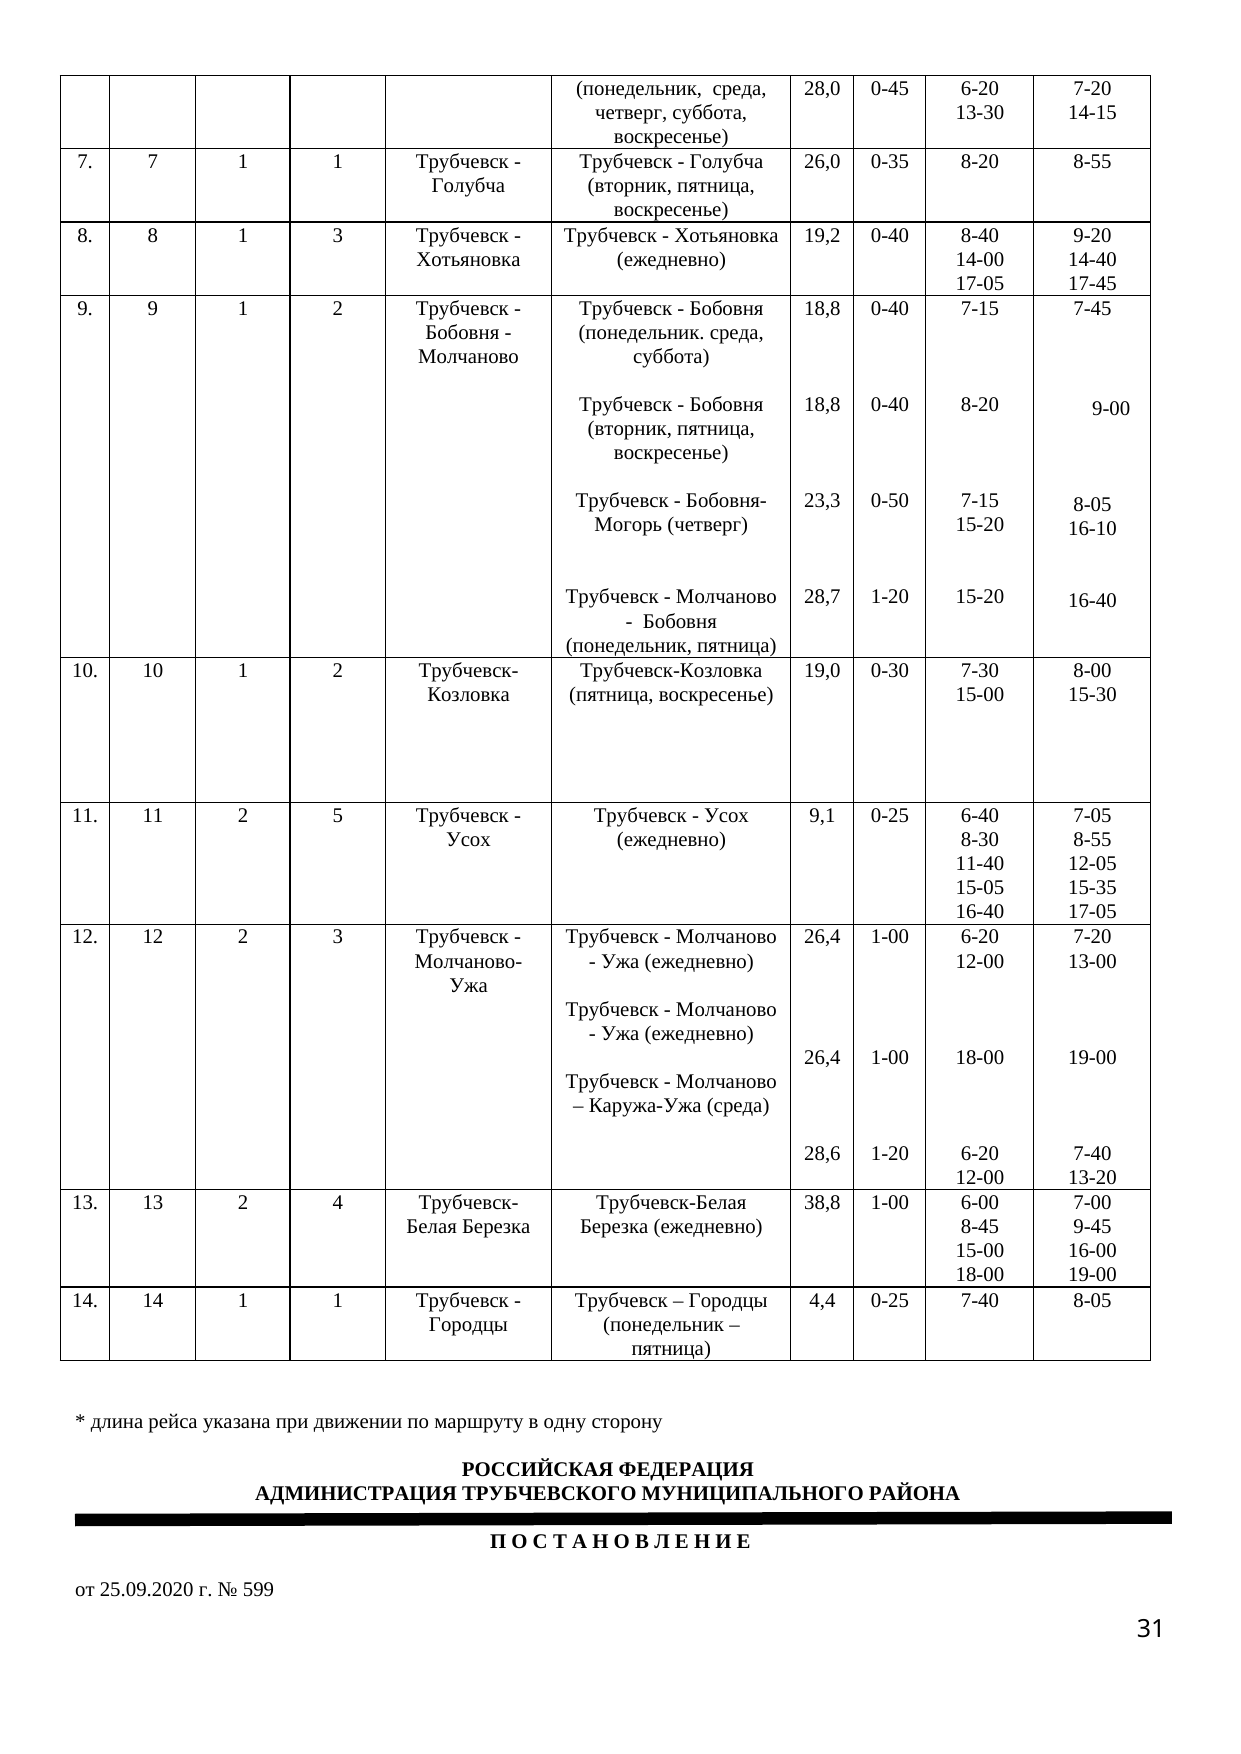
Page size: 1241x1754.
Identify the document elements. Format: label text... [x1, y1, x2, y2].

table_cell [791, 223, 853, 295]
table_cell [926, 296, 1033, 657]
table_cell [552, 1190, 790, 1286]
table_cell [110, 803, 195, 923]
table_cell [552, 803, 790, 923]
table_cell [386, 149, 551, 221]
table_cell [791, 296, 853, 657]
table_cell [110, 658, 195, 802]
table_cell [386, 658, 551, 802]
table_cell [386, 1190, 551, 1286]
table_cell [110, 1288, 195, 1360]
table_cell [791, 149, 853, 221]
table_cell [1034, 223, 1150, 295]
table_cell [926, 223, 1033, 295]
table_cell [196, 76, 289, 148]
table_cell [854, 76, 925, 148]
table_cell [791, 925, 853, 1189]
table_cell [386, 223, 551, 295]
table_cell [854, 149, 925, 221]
text * длина рейса указана при движении по маршруту в одну сторону [75, 1409, 1165, 1433]
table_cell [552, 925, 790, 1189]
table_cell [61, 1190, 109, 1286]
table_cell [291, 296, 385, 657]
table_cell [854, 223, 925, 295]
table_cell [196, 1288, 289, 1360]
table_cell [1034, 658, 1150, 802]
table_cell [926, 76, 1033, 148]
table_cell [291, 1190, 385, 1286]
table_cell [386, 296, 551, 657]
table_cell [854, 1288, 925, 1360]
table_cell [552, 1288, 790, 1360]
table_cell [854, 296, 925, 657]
text П О С Т А Н О В Л Е Н И Е [75, 1529, 1165, 1553]
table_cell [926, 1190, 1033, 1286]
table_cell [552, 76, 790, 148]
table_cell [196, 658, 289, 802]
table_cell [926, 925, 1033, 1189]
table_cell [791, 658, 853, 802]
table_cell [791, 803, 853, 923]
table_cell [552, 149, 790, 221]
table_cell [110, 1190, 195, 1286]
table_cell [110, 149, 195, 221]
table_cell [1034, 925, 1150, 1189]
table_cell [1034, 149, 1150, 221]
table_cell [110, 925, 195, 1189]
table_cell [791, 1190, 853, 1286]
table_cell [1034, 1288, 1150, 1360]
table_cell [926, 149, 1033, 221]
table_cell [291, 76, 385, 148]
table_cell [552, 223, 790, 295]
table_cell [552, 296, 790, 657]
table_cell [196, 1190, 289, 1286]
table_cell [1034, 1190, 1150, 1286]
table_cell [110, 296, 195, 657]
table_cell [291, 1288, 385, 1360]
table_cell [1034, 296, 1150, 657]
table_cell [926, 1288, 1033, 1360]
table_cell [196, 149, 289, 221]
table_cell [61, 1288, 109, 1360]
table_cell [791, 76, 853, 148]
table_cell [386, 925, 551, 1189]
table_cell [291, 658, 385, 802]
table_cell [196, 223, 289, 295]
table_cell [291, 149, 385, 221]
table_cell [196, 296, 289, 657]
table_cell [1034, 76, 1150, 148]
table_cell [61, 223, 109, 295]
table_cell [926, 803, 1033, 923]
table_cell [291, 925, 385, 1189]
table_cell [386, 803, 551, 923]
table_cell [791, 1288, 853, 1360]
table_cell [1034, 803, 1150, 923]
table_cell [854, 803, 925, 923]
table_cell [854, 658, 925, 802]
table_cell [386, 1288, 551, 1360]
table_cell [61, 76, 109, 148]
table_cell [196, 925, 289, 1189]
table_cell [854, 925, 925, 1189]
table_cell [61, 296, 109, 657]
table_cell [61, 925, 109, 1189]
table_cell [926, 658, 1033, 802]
text от 25.09.2020 г. № 599 [75, 1577, 1165, 1601]
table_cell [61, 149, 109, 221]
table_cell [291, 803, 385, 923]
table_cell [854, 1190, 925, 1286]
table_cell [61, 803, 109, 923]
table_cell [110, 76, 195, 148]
text АДМИНИСТРАЦИЯ ТРУБЧЕВСКОГО МУНИЦИПАЛЬНОГО РАЙОНА [50, 1481, 1165, 1505]
text РОССИЙСКАЯ ФЕДЕРАЦИЯ [50, 1457, 1165, 1481]
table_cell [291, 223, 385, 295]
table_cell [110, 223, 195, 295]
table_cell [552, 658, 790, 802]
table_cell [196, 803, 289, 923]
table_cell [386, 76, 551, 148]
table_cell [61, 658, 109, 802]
